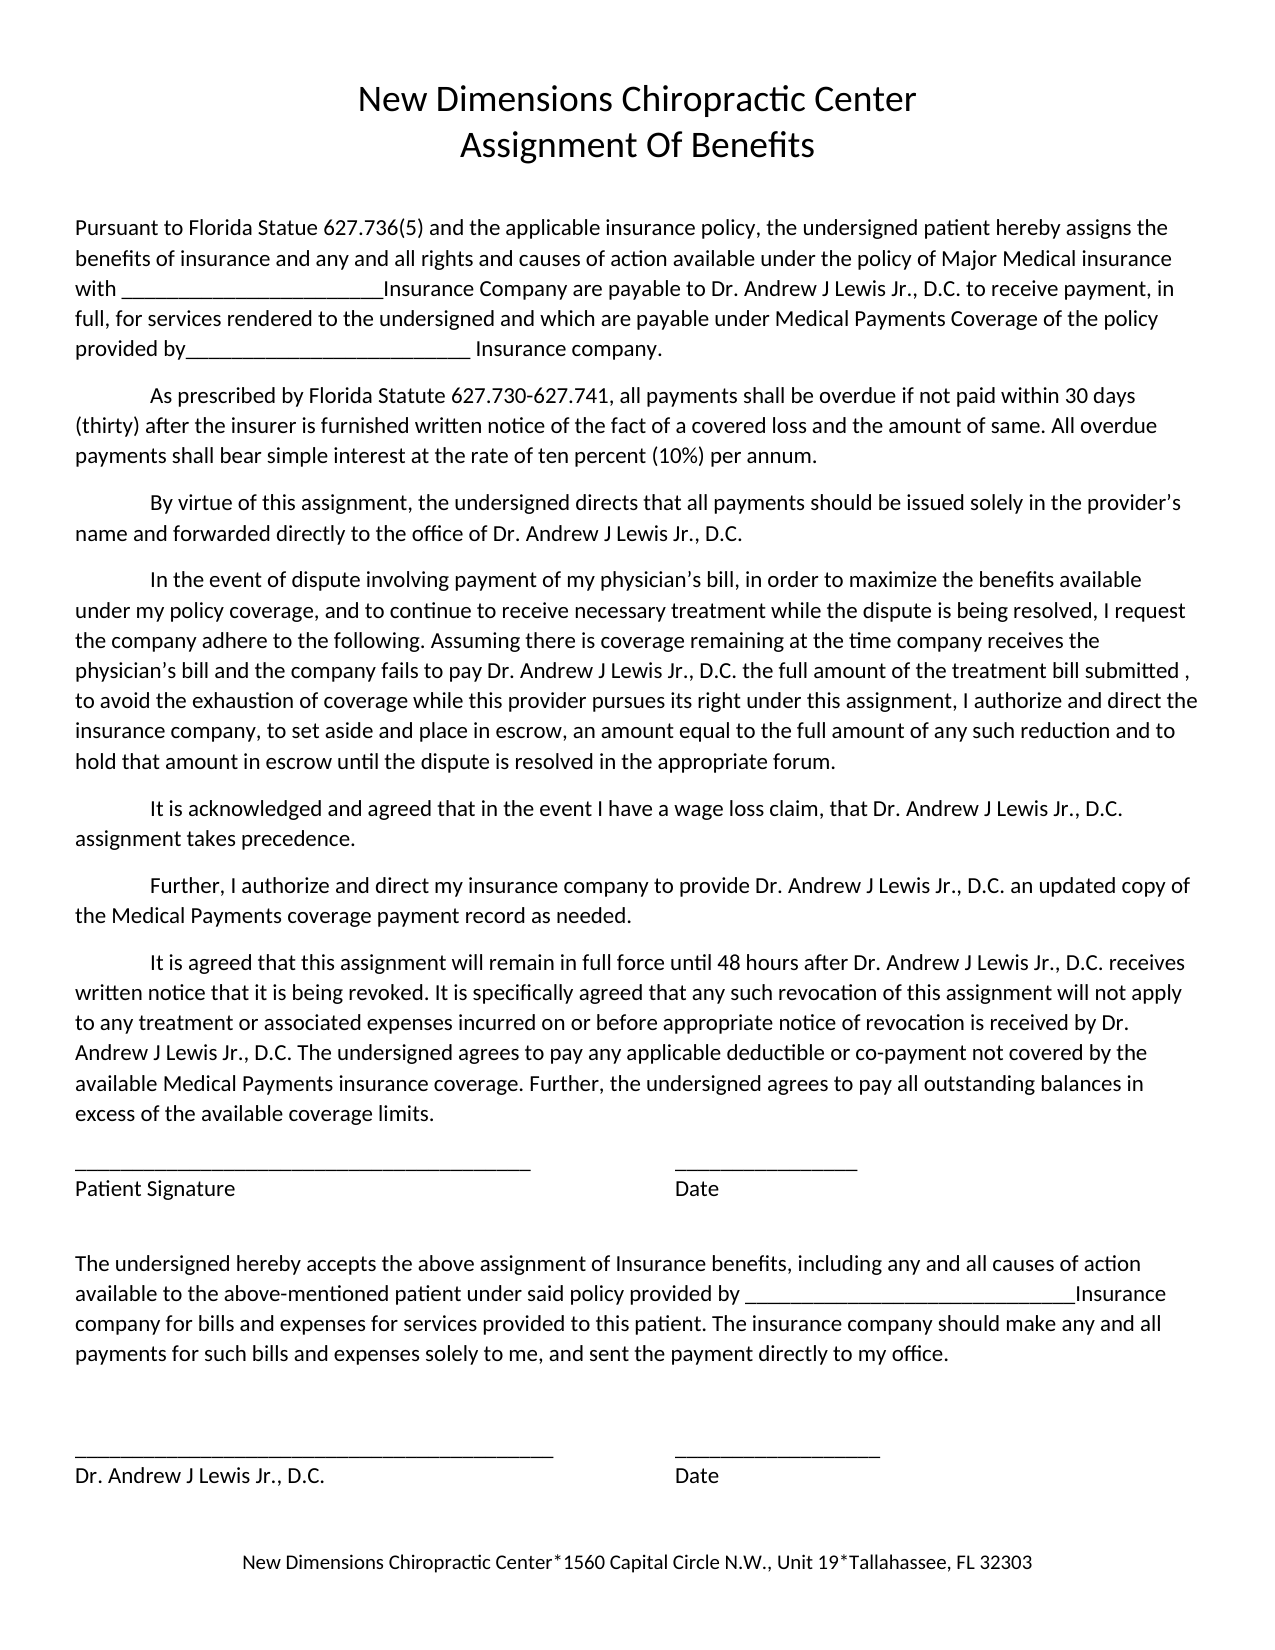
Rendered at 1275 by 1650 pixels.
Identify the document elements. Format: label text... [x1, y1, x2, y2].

text Dr. Andrew J Lewis Jr., D.C. Date [75, 1461, 1200, 1489]
text In the event of dispute involving payment of my physician’s bill, in order to maximize the benefits available under my policy coverage, and to continue to receive necessary treatment while the dispute is being resolved, I request the company adhere to the following. Assuming there is coverage remaining at the time company receives the physician’s bill and the company fails to pay Dr. Andrew J Lewis Jr., D.C. the full amount of the treatment bill submitted , to avoid the exhaustion of coverage while this provider pursues its right under this assignment, I authorize and direct the insurance company, to set aside and place in escrow, an amount equal to the full amount of any such reduction and to hold that amount in escrow until the dispute is resolved in the appropriate forum. [75, 566, 1200, 775]
text It is agreed that this assignment will remain in full force until 48 hours after Dr. Andrew J Lewis Jr., D.C. receives written notice that it is being revoked. It is specifically agreed that any such revocation of this assignment will not apply to any treatment or associated expenses incurred on or before appropriate notice of revocation is received by Dr. Andrew J Lewis Jr., D.C. The undersigned agrees to pay any applicable deductible or co-payment not covered by the available Medical Payments insurance coverage. Further, the undersigned agrees to pay all outstanding balances in excess of the available coverage limits. [75, 948, 1200, 1127]
text __________________________________________ __________________ [75, 1433, 1200, 1461]
text Further, I authorize and direct my insurance company to provide Dr. Andrew J Lewis Jr., D.C. an updated copy of the Medical Payments coverage payment record as needed. [75, 871, 1200, 929]
text ________________________________________ ________________ [75, 1146, 1200, 1174]
text Pursuant to Florida Statue 627.736(5) and the applicable insurance policy, the undersigned patient hereby assigns the benefits of insurance and any and all rights and causes of action available under the policy of Major Medical insurance with _______________________Insurance Company are payable to Dr. Andrew J Lewis Jr., D.C. to receive payment, in full, for services rendered to the undersigned and which are payable under Medical Payments Coverage of the policy provided by_________________________ Insurance company. [75, 213, 1200, 362]
text The undersigned hereby accepts the above assignment of Insurance benefits, including any and all causes of action available to the above-mentioned patient under said policy provided by _____________________________Insurance company for bills and expenses for services provided to this patient. The insurance company should make any and all payments for such bills and expenses solely to me, and sent the payment directly to my office. [75, 1249, 1200, 1367]
text As prescribed by Florida Statute 627.730-627.741, all payments shall be overdue if not paid within 30 days (thirty) after the insurer is furnished written notice of the fact of a covered loss and the amount of same. All overdue payments shall bear simple interest at the rate of ten percent (10%) per annum. [75, 381, 1200, 470]
text Patient Signature Date [75, 1174, 1200, 1202]
text It is acknowledged and agreed that in the event I have a wage loss claim, that Dr. Andrew J Lewis Jr., D.C. assignment takes precedence. [75, 794, 1200, 852]
text By virtue of this assignment, the undersigned directs that all payments should be issued solely in the provider’s name and forwarded directly to the office of Dr. Andrew J Lewis Jr., D.C. [75, 488, 1200, 547]
